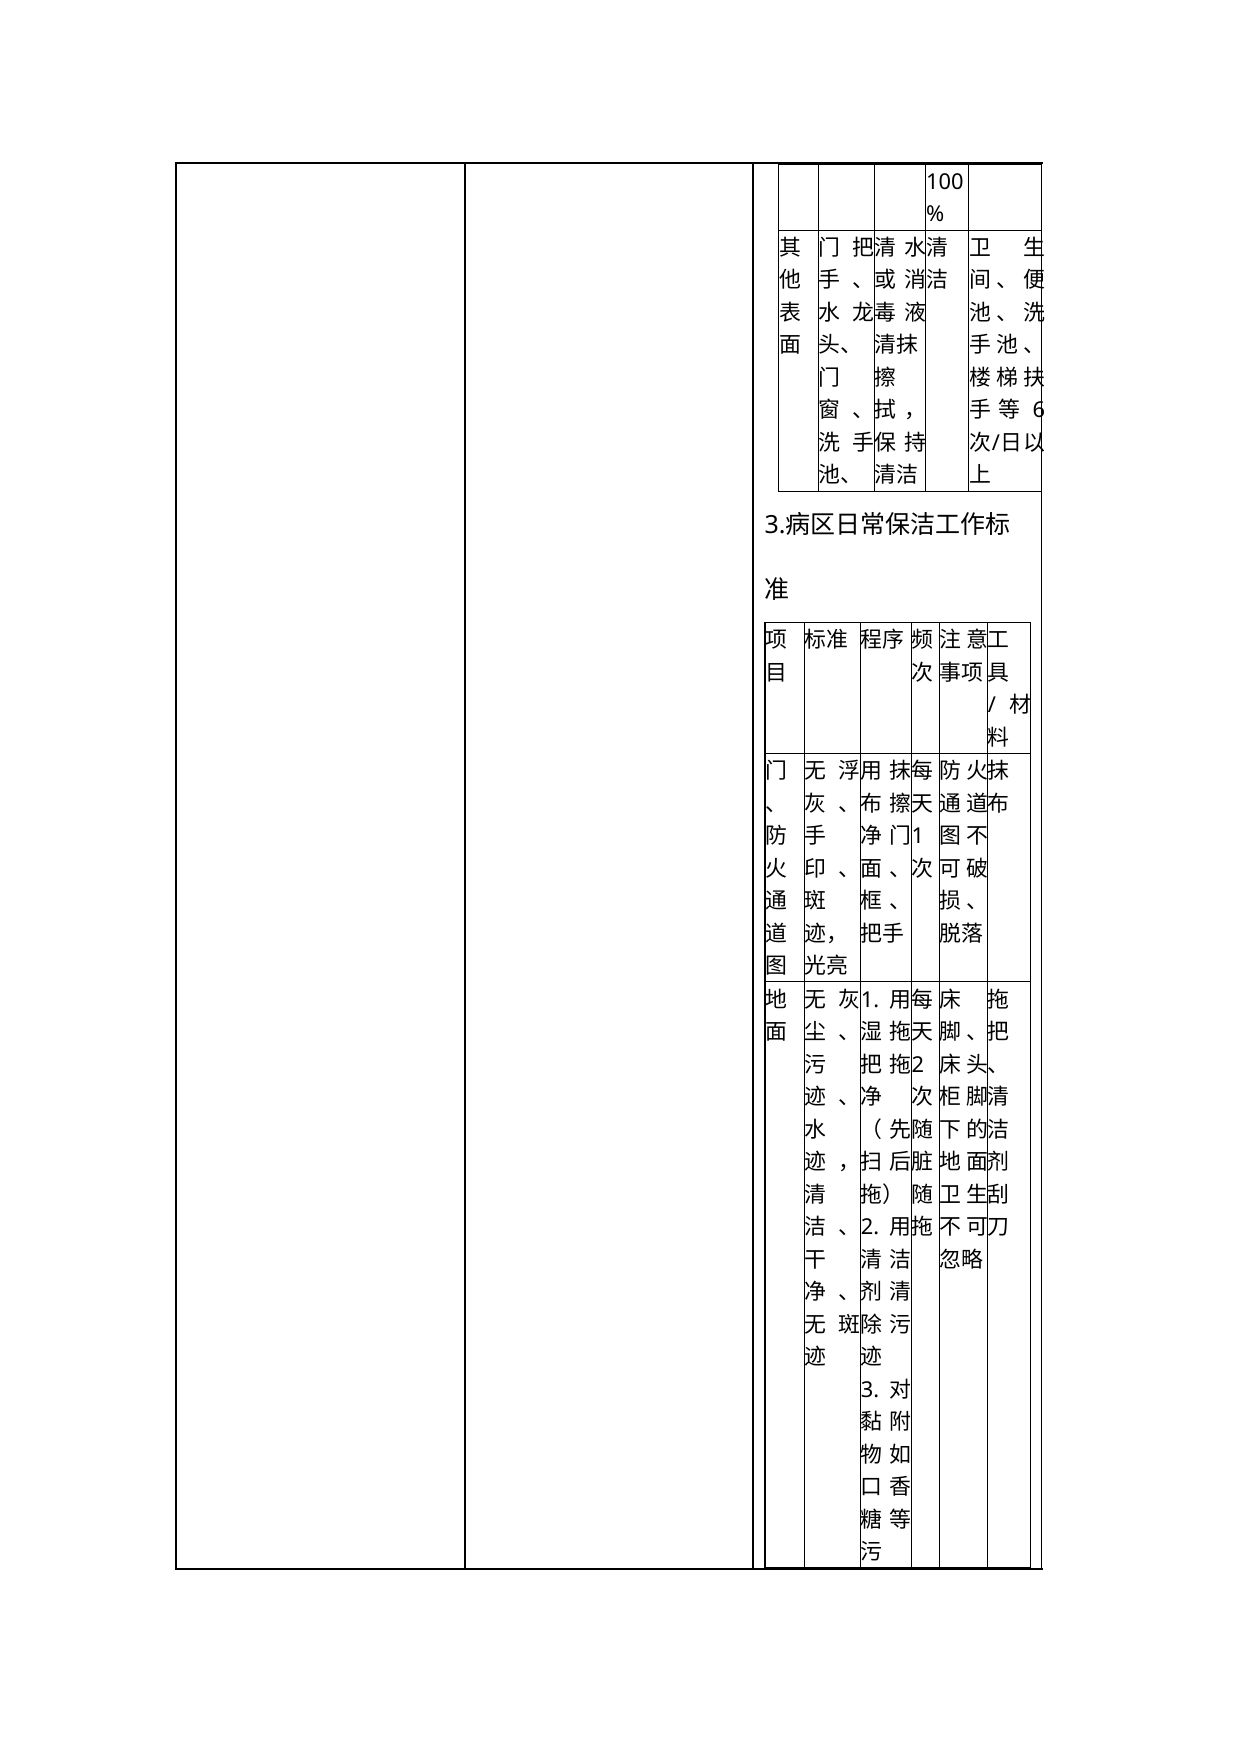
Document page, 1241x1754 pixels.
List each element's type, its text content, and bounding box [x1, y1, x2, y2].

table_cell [754, 164, 1041, 1568]
table_cell 4 [177, 164, 464, 1568]
table_cell [466, 164, 752, 1568]
